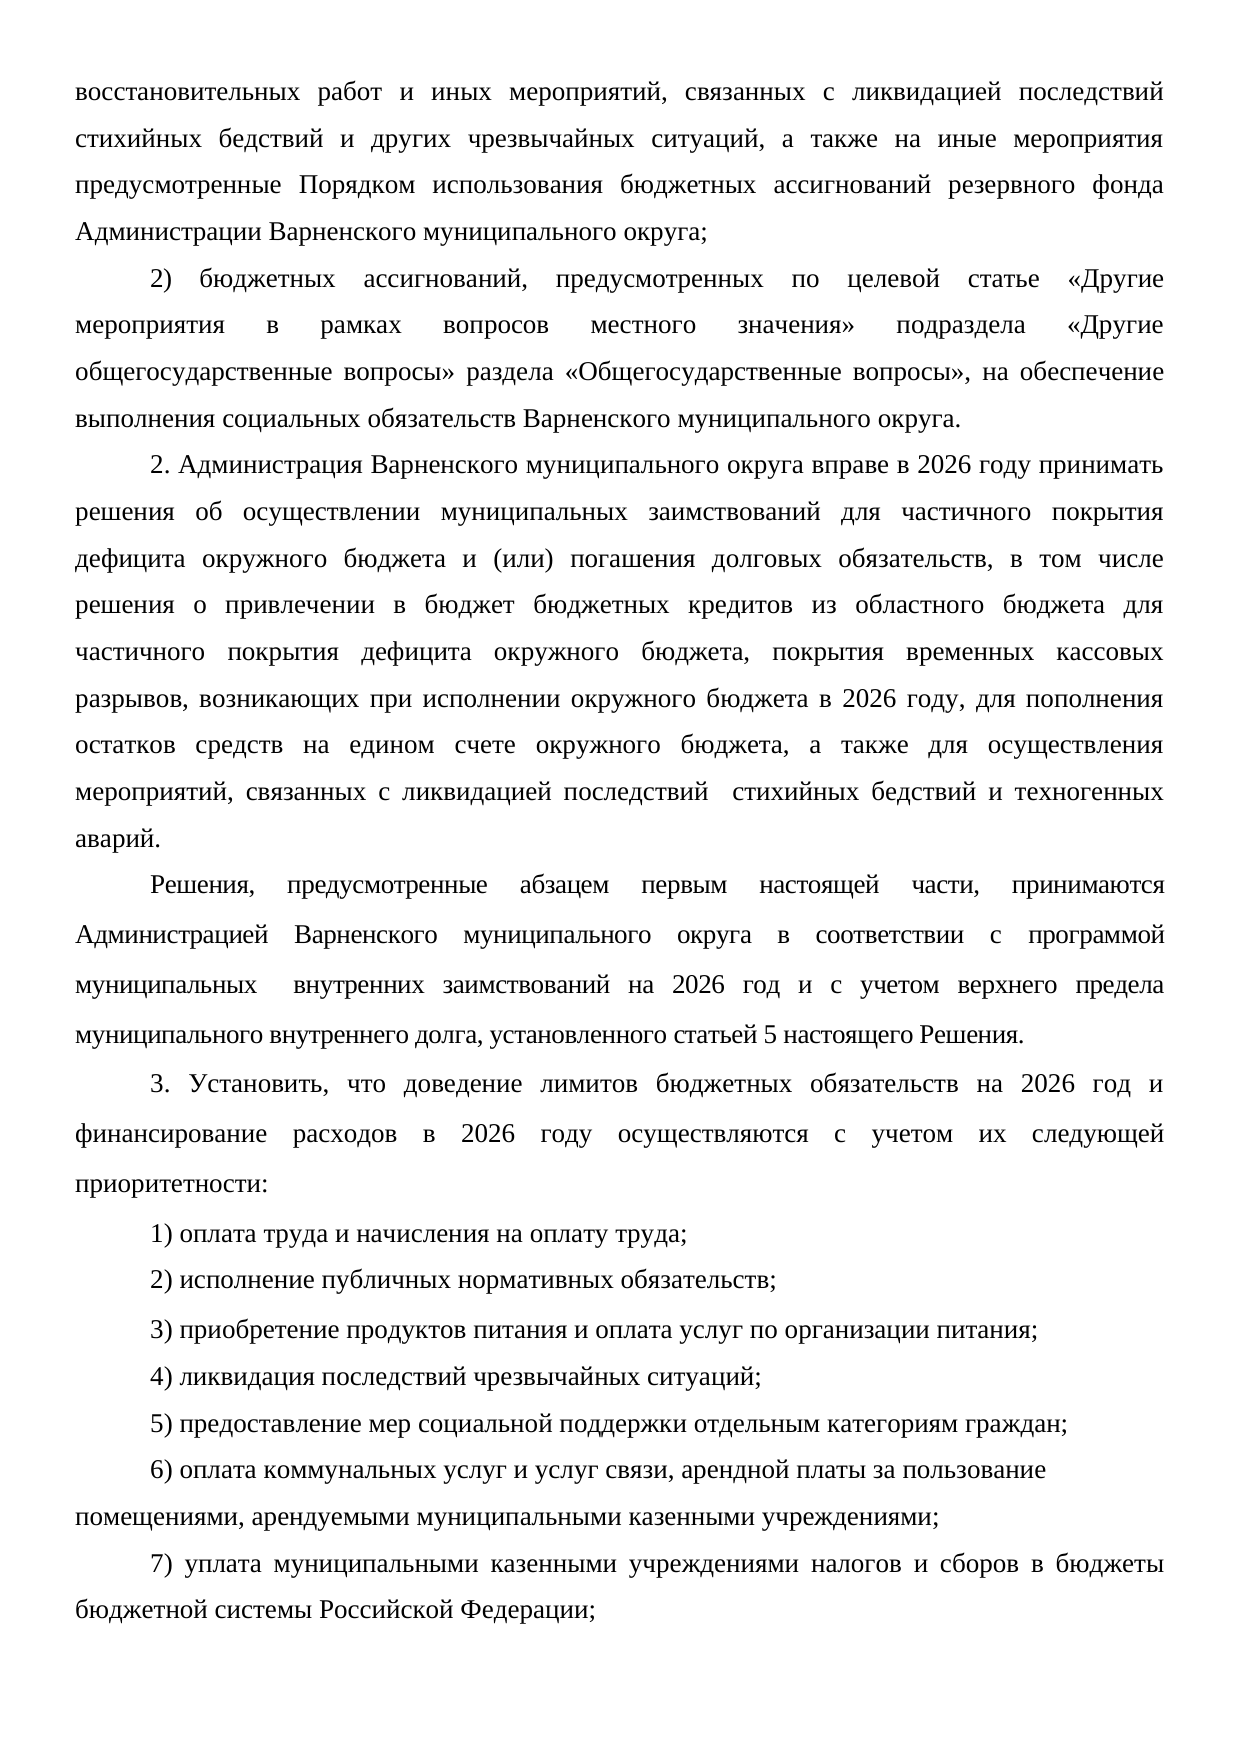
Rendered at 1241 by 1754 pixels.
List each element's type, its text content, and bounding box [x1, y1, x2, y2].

text 5) предоставление мер социальной поддержки отдельным категориям граждан; [75, 1407, 1165, 1438]
text 1) оплата труда и начисления на оплату труда; [75, 1217, 1165, 1248]
text 7) уплата муниципальными казенными учреждениями налогов и сборов в бюджеты бюджетной системы Российской Федерации; [75, 1547, 1165, 1624]
text 3) приобретение продуктов питания и оплата услуг по организации питания; [75, 1313, 1165, 1344]
text Решения, предусмотренные абзацем первым настоящей части, принимаются Администрацией Варненского муниципального округа в соответствии с программой муниципальных внутренних заимствований на 2026 год и с учетом верхнего предела муниципального внутреннего долга, установленного статьей 5 настоящего Решения. [75, 868, 1165, 1049]
text 2) бюджетных ассигнований, предусмотренных по целевой статье «Другие мероприятия в рамках вопросов местного значения» подраздела «Другие общегосударственные вопросы» раздела «Общегосударственные вопросы», на обеспечение выполнения социальных обязательств Варненского муниципального округа. [75, 262, 1165, 433]
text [75, 75, 1165, 246]
text 2) исполнение публичных нормативных обязательств; [75, 1263, 1165, 1295]
text 6) оплата коммунальных услуг и услуг связи, арендной платы за пользование [75, 1453, 1165, 1484]
text 4) ликвидация последствий чрезвычайных ситуаций; [75, 1360, 1165, 1391]
text 3. Установить, что доведение лимитов бюджетных обязательств на 2026 год и финансирование расходов в 2026 году осуществляются с учетом их следующей приоритетности: [75, 1067, 1165, 1198]
text помещениями, арендуемыми муниципальными казенными учреждениями; [75, 1500, 1165, 1531]
text 2. Администрация Варненского муниципального округа вправе в 2026 году принимать решения об осуществлении муниципальных заимствований для частичного покрытия дефицита окружного бюджета и (или) погашения долговых обязательств, в том числе решения о привлечении в бюджет бюджетных кредитов из областного бюджета для частичного покрытия дефицита окружного бюджета, покрытия временных кассовых разрывов, возникающих при исполнении окружного бюджета в 2026 году, для пополнения остатков средств на едином счете окружного бюджета, а также для осуществления мероприятий, связанных с ликвидацией последствий стихийных бедствий и техногенных аварий. [75, 448, 1165, 853]
